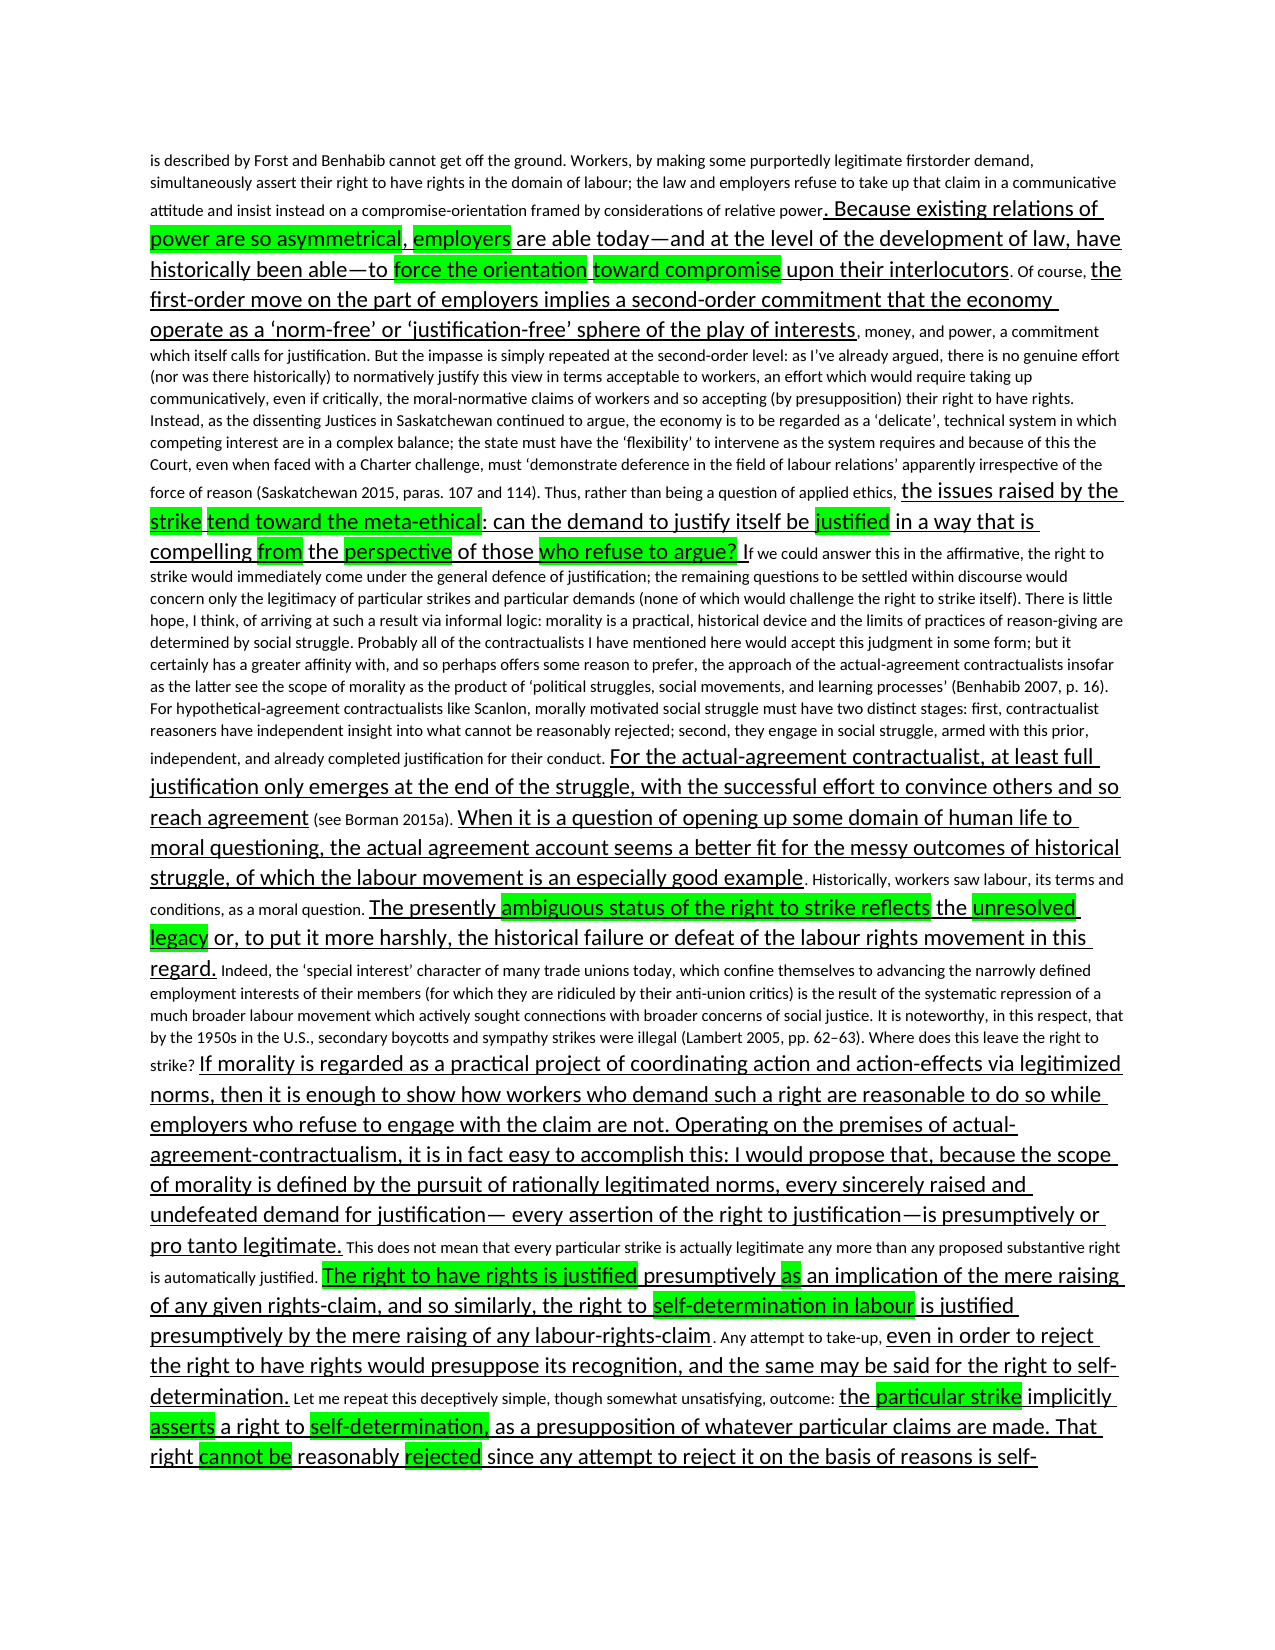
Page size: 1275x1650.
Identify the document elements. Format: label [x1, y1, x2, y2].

text [150, 150, 1125, 1470]
